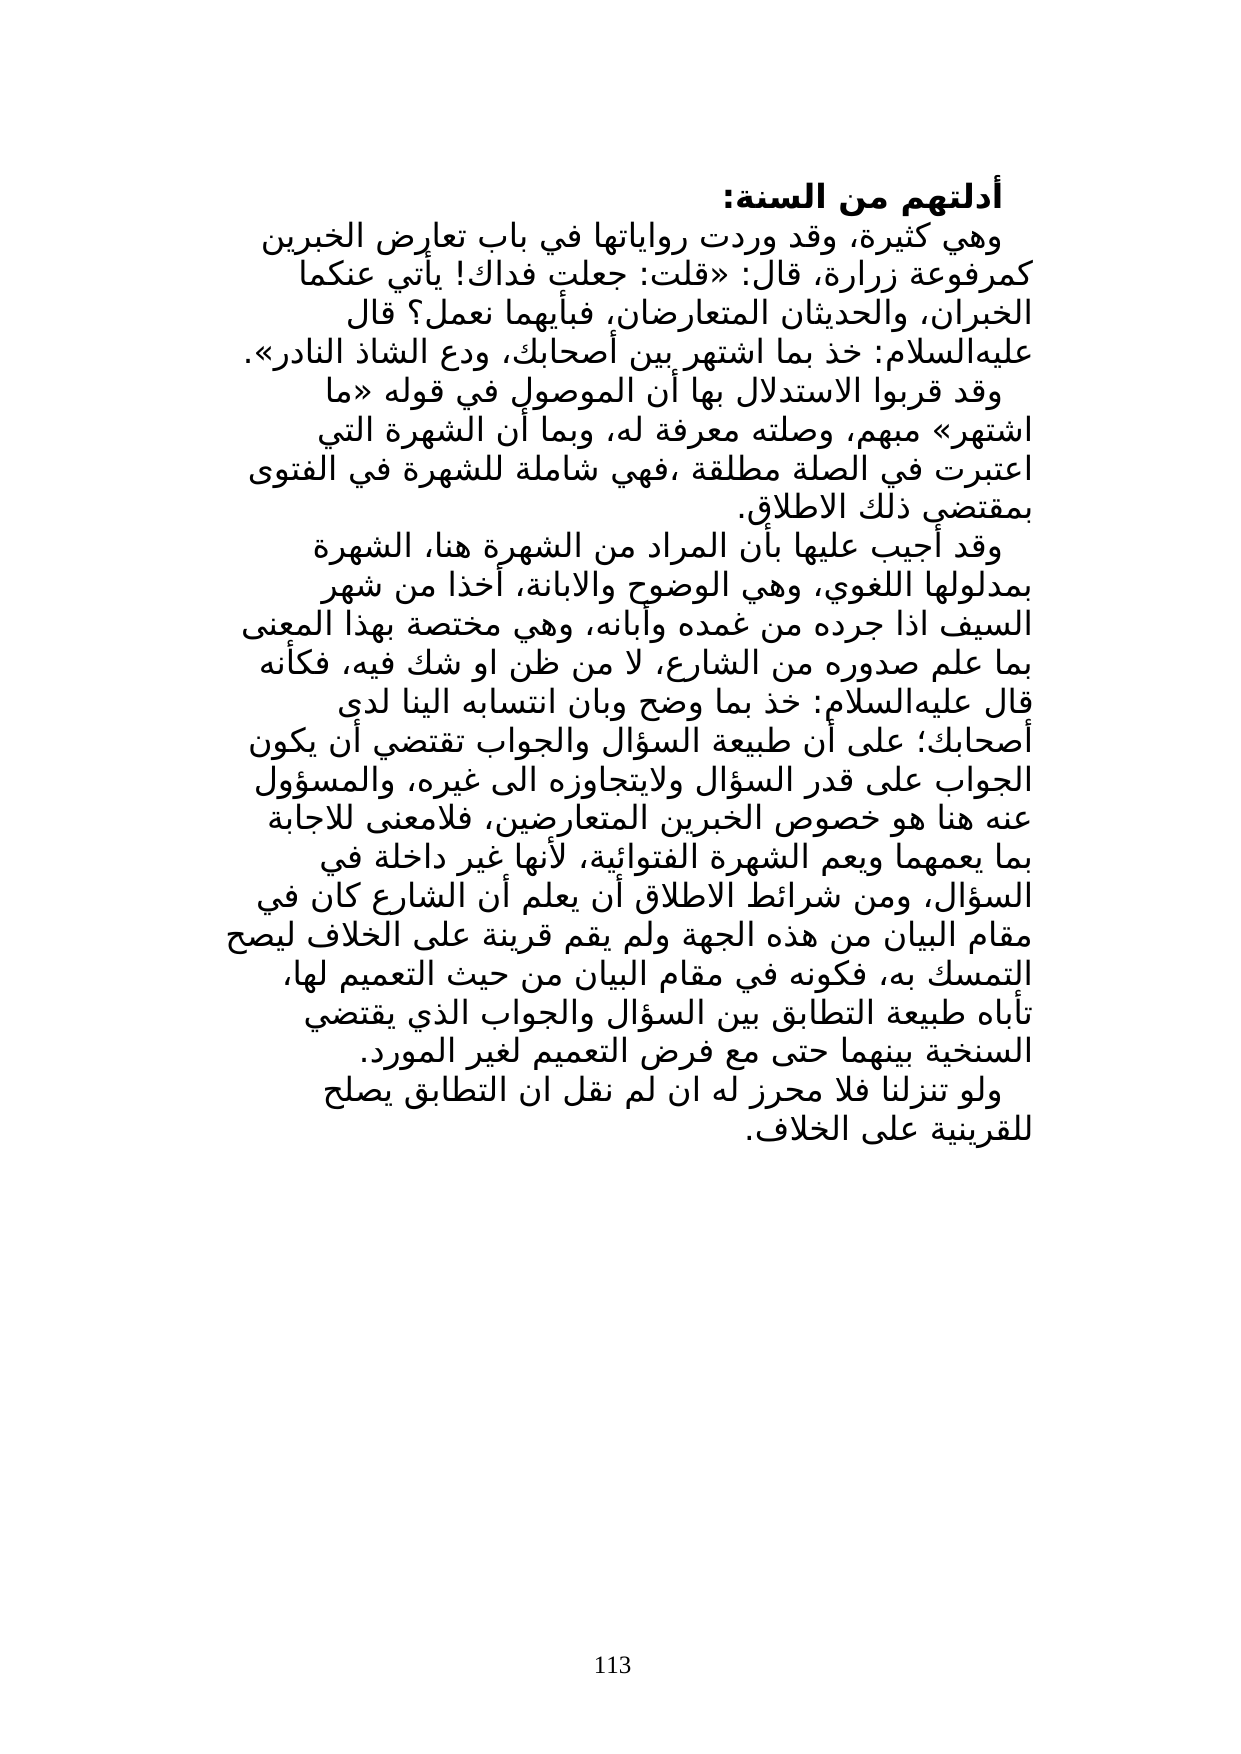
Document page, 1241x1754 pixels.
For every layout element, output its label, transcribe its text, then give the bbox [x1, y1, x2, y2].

text أدلتهم من السنة: [222, 177, 1033, 216]
text ولو تنزلنا فلا محرز له ان لم نقل ان التطابق يصلح للقرينية على الخلاف. [222, 1071, 1033, 1148]
text وقد قربوا الاستدلال بها أن الموصول في قوله «ما اشتهر» مبهم، وصلته معرفة له، وبما أن الشهرة التي اعتبرت في الصلة مطلقة ،فهي شاملة للشهرة في الفتوى بمقتضى ذلك الاطلاق. [222, 371, 1033, 527]
text وهي كثيرة، وقد وردت رواياتها في باب تعارض الخبرين كمرفوعة زرارة، قال: «قلت: جعلت فداك! يأتي عنكما الخبران، والحديثان المتعارضان، فبأيهما نعمل؟ قال عليه‌السلام: خذ بما اشتهر بين أصحابك، ودع الشاذ النادر». [222, 216, 1033, 371]
text وقد أجيب عليها بأن المراد من الشهرة هنا، الشهرة بمدلولها اللغوي، وهي الوضوح والابانة، أخذا من شهر السيف اذا جرده من غمده وأبانه، وهي مختصة بهذا المعنى بما علم صدوره من الشارع، لا من ظن او شك فيه، فكأنه قال عليه‌السلام: خذ بما وضح وبان انتسابه الينا لدى أصحابك؛ على أن طبيعة السؤال والجواب تقتضي أن يكون الجواب على قدر السؤال ولايتجاوزه الى غيره، والمسؤول عنه هنا هو خصوص الخبرين المتعارضين، فلامعنى للاجابة بما يعمهما ويعم الشهرة الفتوائية، لأنها غير داخلة في السؤال، ومن شرائط الاطلاق أن يعلم أن الشارع كان في مقام البيان من هذه الجهة ولم يقم قرينة على الخلاف ليصح التمسك به، فكونه في مقام البيان من حيث التعميم لها، تأباه طبيعة التطابق بين السؤال والجواب الذي يقتضي السنخية بينهما حتى مع فرض التعميم لغير المورد. [222, 527, 1033, 1071]
